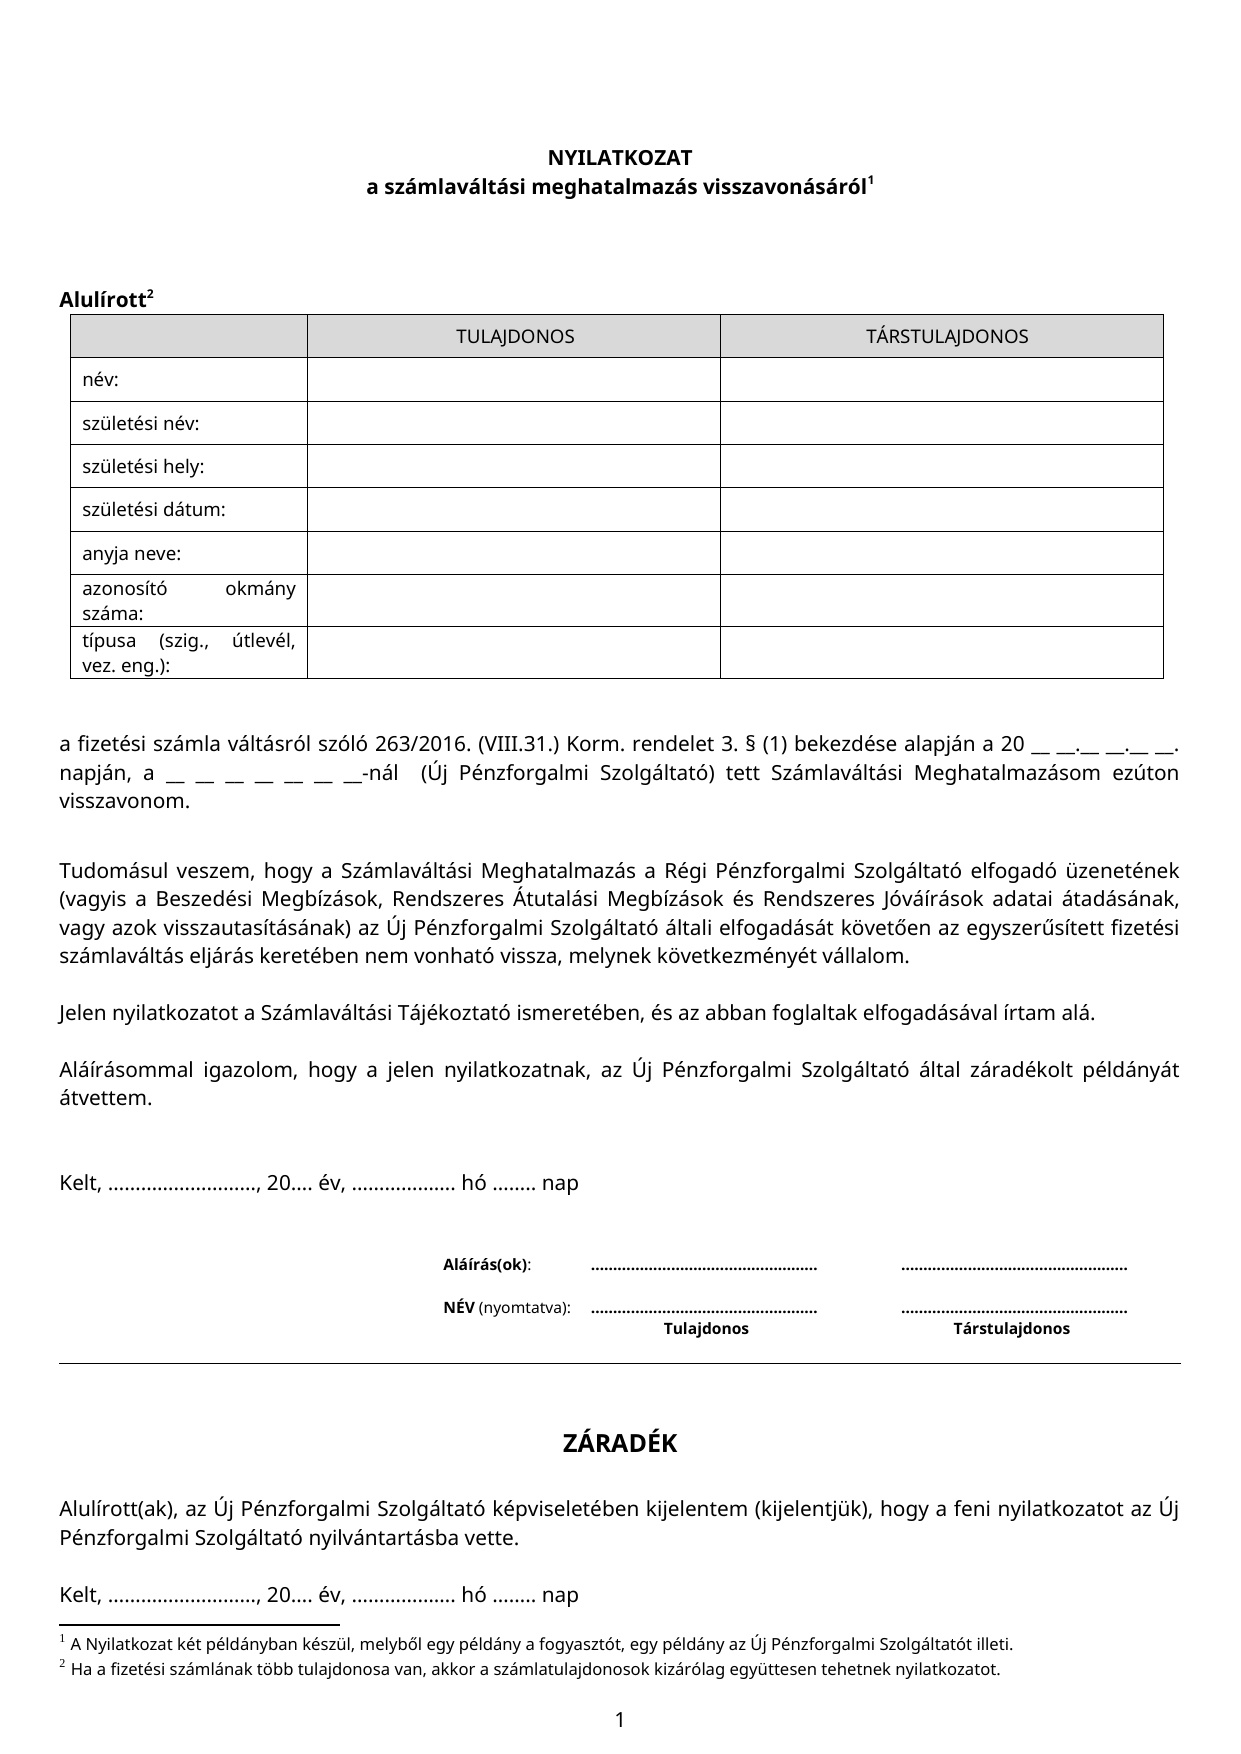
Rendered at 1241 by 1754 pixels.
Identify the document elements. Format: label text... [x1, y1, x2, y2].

table_cell születési dátum: [71, 488, 307, 531]
table_cell [308, 402, 720, 444]
text Tudomásul veszem, hogy a Számlaváltási Meghatalmazás a Régi Pénzforgalmi Szolgáltató elfogadó üzenetének (vagyis a Beszedési Megbízások, Rendszeres Átutalási Megbízások és Rendszeres Jóváírások adatai átadásának, vagy azok visszautasításának) az Új Pénzforgalmi Szolgáltató általi elfogadását követően az egyszerűsített fizetési számlaváltás eljárás keretében nem vonható vissza, melynek következményét vállalom. [59, 856, 1181, 969]
table_cell születési hely: [71, 445, 307, 487]
text Alulírott(ak), az Új Pénzforgalmi Szolgáltató képviseletében kijelentem (kijelentjük), hogy a feni nyilatkozatot az Új Pénzforgalmi Szolgáltató nyilvántartásba vette. [59, 1494, 1181, 1551]
table_header [71, 315, 307, 357]
table_cell [721, 402, 1163, 444]
table_cell születési név: [71, 402, 307, 444]
text Tulajdonos Társtulajdonos [59, 1318, 1181, 1339]
text a számlaváltási meghatalmazás visszavonásáról [59, 172, 1181, 200]
table_cell [308, 445, 720, 487]
text Jelen nyilatkozatot a Számlaváltási Tájékoztató ismeretében, és az abban foglaltak elfogadásával írtam alá. [59, 998, 1181, 1026]
table_cell [721, 358, 1163, 401]
table_cell [721, 532, 1163, 574]
table_cell [721, 575, 1163, 626]
text Kelt, ………………………, 20…. év, ………………. hó …….. nap [59, 1580, 1181, 1608]
table_cell típusa (szig., útlevél, vez. eng.): [71, 627, 307, 678]
text Kelt, ………………………, 20…. év, ………………. hó …….. nap [59, 1168, 1181, 1197]
table_cell [308, 532, 720, 574]
table_cell [721, 445, 1163, 487]
table_cell [721, 627, 1163, 678]
table_cell [721, 488, 1163, 531]
table_cell név: [71, 358, 307, 401]
table_cell azonosító okmány száma: [71, 575, 307, 626]
text a fizetési számla váltásról szóló 263/2016. (VIII.31.) Korm. rendelet 3. § (1) bekezdése alapján a 20 __ __.__ __.__ __. napján, a __ __ __ __ __ __ __-nál (Új Pénzforgalmi Szolgáltató) tett Számlaváltási Meghatalmazásom ezúton visszavonom. [59, 729, 1181, 815]
text ZÁRADÉK [59, 1426, 1181, 1460]
text Aláírás(ok): …………………………………………… …………………………………………… [59, 1254, 1181, 1275]
text NYILATKOZAT [59, 143, 1181, 172]
table_cell [308, 627, 720, 678]
table_header TÁRSTULAJDONOS [721, 315, 1163, 357]
text NÉV (nyomtatva): …………………………………………… …………………………………………… [59, 1297, 1181, 1318]
table_cell [308, 358, 720, 401]
table_cell [308, 575, 720, 626]
text Aláírásommal igazolom, hogy a jelen nyilatkozatnak, az Új Pénzforgalmi Szolgáltató által záradékolt példányát átvettem. [59, 1055, 1181, 1112]
table_cell anyja neve: [71, 532, 307, 574]
table_header TULAJDONOS [308, 315, 720, 357]
text Alulírott [59, 286, 1181, 314]
table_cell [308, 488, 720, 531]
